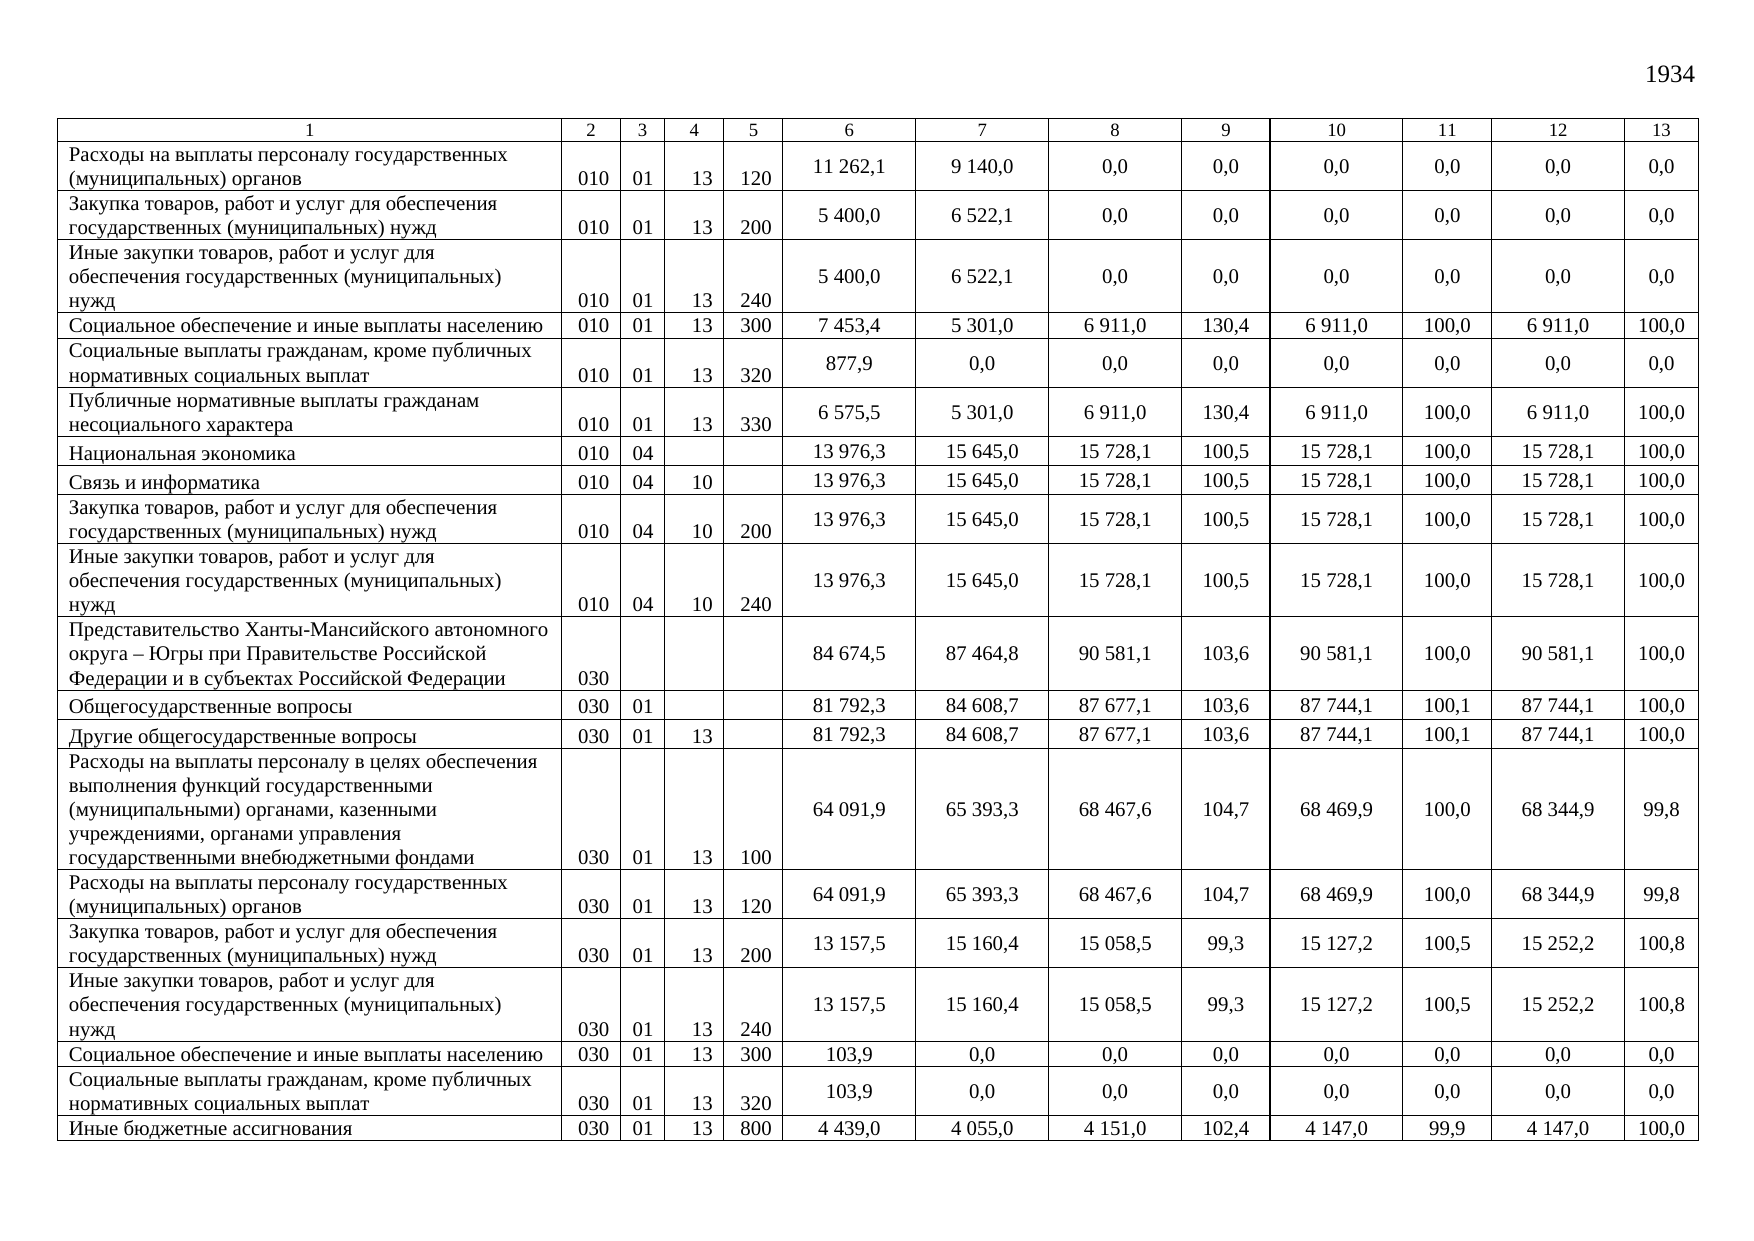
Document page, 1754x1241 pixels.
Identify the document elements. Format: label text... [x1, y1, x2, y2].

table_cell 13 157,5 [783, 919, 915, 967]
table_cell Закупка товаров, работ и услуг для обеспечения государственных (муниципальных) нужд [58, 191, 561, 239]
table_cell 100,0 [1625, 720, 1698, 748]
table_cell 240 [724, 240, 782, 312]
table_cell 15 728,1 [1049, 466, 1181, 494]
table_cell 15 645,0 [916, 466, 1048, 494]
table_cell 0,0 [1403, 339, 1491, 387]
table_cell 68 469,9 [1271, 749, 1402, 869]
table_cell 4 147,0 [1271, 1116, 1402, 1140]
table_cell 90 581,1 [1049, 617, 1181, 689]
table_cell 15 127,2 [1271, 919, 1402, 967]
table_cell 0,0 [1049, 142, 1181, 190]
table_cell Публичные нормативные выплаты гражданам несоциального характера [58, 388, 561, 436]
table_header 8 [1049, 119, 1181, 141]
table_cell 030 [562, 617, 620, 689]
table_cell 13 976,3 [783, 495, 915, 543]
table_cell [665, 437, 723, 465]
table_cell 13 [665, 968, 723, 1041]
table_cell 030 [562, 749, 620, 869]
table_cell 99,3 [1182, 919, 1269, 967]
table_cell Социальные выплаты гражданам, кроме публичных нормативных социальных выплат [58, 1067, 561, 1115]
table_cell 330 [724, 388, 782, 436]
table_cell 15 058,5 [1049, 919, 1181, 967]
table_cell 100,0 [1403, 437, 1491, 465]
table_cell 103,9 [783, 1067, 915, 1115]
table_cell 240 [724, 544, 782, 616]
table_cell 6 911,0 [1049, 388, 1181, 436]
table_cell 6 575,5 [783, 388, 915, 436]
table_cell 0,0 [1182, 1042, 1269, 1066]
table_cell 0,0 [1049, 191, 1181, 239]
table_header 7 [916, 119, 1048, 141]
table_cell 0,0 [1625, 1042, 1698, 1066]
table_cell 15 160,4 [916, 968, 1048, 1041]
table_cell 13 [665, 313, 723, 337]
table_cell 103,6 [1182, 617, 1269, 689]
table_cell 90 581,1 [1492, 617, 1624, 689]
table_cell 15 252,2 [1492, 968, 1624, 1041]
table_cell 5 301,0 [916, 388, 1048, 436]
table_cell 100,5 [1403, 919, 1491, 967]
table_cell 0,0 [1492, 142, 1624, 190]
table_cell [665, 617, 723, 689]
table_cell Иные закупки товаров, работ и услуг для обеспечения государственных (муниципальных) нужд [58, 544, 561, 616]
table_cell 0,0 [1271, 240, 1402, 312]
table_header 10 [1271, 119, 1402, 141]
table_cell 15 645,0 [916, 544, 1048, 616]
table_cell Закупка товаров, работ и услуг для обеспечения государственных (муниципальных) нужд [58, 919, 561, 967]
table_cell 200 [724, 495, 782, 543]
table_cell 9 140,0 [916, 142, 1048, 190]
table_cell 13 [665, 1042, 723, 1066]
table_cell 5 301,0 [916, 313, 1048, 337]
table_cell 0,0 [1403, 1067, 1491, 1115]
table_cell [724, 466, 782, 494]
table_cell 030 [562, 919, 620, 967]
table_cell 13 [665, 720, 723, 748]
table_cell 100,0 [1625, 544, 1698, 616]
table_cell 6 911,0 [1049, 313, 1181, 337]
table_cell 13 [665, 919, 723, 967]
table_header 5 [724, 119, 782, 141]
table_cell Социальное обеспечение и иные выплаты населению [58, 313, 561, 337]
table_cell 84 674,5 [783, 617, 915, 689]
table_cell 15 728,1 [1492, 495, 1624, 543]
table_cell 103,9 [783, 1042, 915, 1066]
table_cell Социальное обеспечение и иные выплаты населению [58, 1042, 561, 1066]
table_cell 0,0 [1492, 1067, 1624, 1115]
table_cell 01 [621, 1116, 664, 1140]
table_cell 0,0 [1049, 339, 1181, 387]
table_cell 030 [562, 720, 620, 748]
table_cell 11 262,1 [783, 142, 915, 190]
table_cell 6 911,0 [1492, 313, 1624, 337]
table_cell 68 344,9 [1492, 870, 1624, 918]
table_cell 13 [665, 240, 723, 312]
table_cell 100,5 [1182, 437, 1269, 465]
table_cell 100,0 [1403, 313, 1491, 337]
table_cell 100,0 [1625, 466, 1698, 494]
table_cell 100,0 [1403, 466, 1491, 494]
table_cell Социальные выплаты гражданам, кроме публичных нормативных социальных выплат [58, 339, 561, 387]
table_cell 100,5 [1403, 968, 1491, 1041]
table_cell 100,0 [1403, 495, 1491, 543]
table_cell 100,0 [1625, 617, 1698, 689]
table_cell 65 393,3 [916, 870, 1048, 918]
table_cell 0,0 [1049, 1042, 1181, 1066]
table_cell 68 344,9 [1492, 749, 1624, 869]
table_cell 100,0 [1403, 388, 1491, 436]
table_cell 15 728,1 [1271, 495, 1402, 543]
table_header 4 [665, 119, 723, 141]
table_cell 13 976,3 [783, 437, 915, 465]
table_cell 100,0 [1625, 437, 1698, 465]
table_cell 010 [562, 388, 620, 436]
table_cell 13 157,5 [783, 968, 915, 1041]
table_cell 68 467,6 [1049, 870, 1181, 918]
table_cell 15 728,1 [1271, 544, 1402, 616]
table_cell 5 400,0 [783, 240, 915, 312]
table_cell 01 [621, 240, 664, 312]
table_cell 4 147,0 [1492, 1116, 1624, 1140]
table_cell 030 [562, 870, 620, 918]
table_cell 87 744,1 [1271, 720, 1402, 748]
table_cell 01 [621, 313, 664, 337]
table_cell 6 911,0 [1271, 313, 1402, 337]
table_cell 68 469,9 [1271, 870, 1402, 918]
table_cell Представительство Ханты-Мансийского автономного округа – Югры при Правительстве Российской Федерации и в субъектах Российской Федерации [58, 617, 561, 689]
table_cell 15 728,1 [1049, 437, 1181, 465]
table_cell 0,0 [916, 1042, 1048, 1066]
table_cell 0,0 [1271, 339, 1402, 387]
table_cell 4 439,0 [783, 1116, 915, 1140]
table_cell 0,0 [1049, 240, 1181, 312]
table_cell 15 645,0 [916, 495, 1048, 543]
table_cell 0,0 [916, 339, 1048, 387]
table_cell 87 464,8 [916, 617, 1048, 689]
table_cell 15 728,1 [1271, 437, 1402, 465]
table_cell 87 744,1 [1492, 720, 1624, 748]
table_cell 100,5 [1182, 544, 1269, 616]
table_cell 99,8 [1625, 870, 1698, 918]
table_cell 100,0 [1403, 749, 1491, 869]
table_cell 0,0 [1625, 339, 1698, 387]
table_cell 6 522,1 [916, 240, 1048, 312]
table_cell 0,0 [1049, 1067, 1181, 1115]
table_cell 10 [665, 544, 723, 616]
table_header 13 [1625, 119, 1698, 141]
table_cell 68 467,6 [1049, 749, 1181, 869]
table_cell 877,9 [783, 339, 915, 387]
table_cell 15 728,1 [1492, 544, 1624, 616]
table_cell 4 055,0 [916, 1116, 1048, 1140]
table_cell 13 [665, 749, 723, 869]
table_cell 100,0 [1625, 495, 1698, 543]
table_cell 0,0 [1182, 1067, 1269, 1115]
table_cell Иные бюджетные ассигнования [58, 1116, 561, 1140]
table_cell 0,0 [1271, 1067, 1402, 1115]
table_cell 0,0 [1403, 240, 1491, 312]
table_header 6 [783, 119, 915, 141]
table_cell 13 976,3 [783, 544, 915, 616]
table_cell [621, 617, 664, 689]
table_cell 030 [562, 1042, 620, 1066]
table_cell 01 [621, 339, 664, 387]
table_cell 01 [621, 968, 664, 1041]
table_cell 01 [621, 142, 664, 190]
table_cell 01 [621, 720, 664, 748]
table_cell 10 [665, 495, 723, 543]
table_cell 64 091,9 [783, 749, 915, 869]
table_cell 0,0 [1271, 191, 1402, 239]
table_cell 102,4 [1182, 1116, 1269, 1140]
table_cell 10 [665, 466, 723, 494]
table_cell 15 127,2 [1271, 968, 1402, 1041]
table_cell 010 [562, 240, 620, 312]
table_cell 81 792,3 [783, 691, 915, 718]
table_cell 300 [724, 313, 782, 337]
table_cell 04 [621, 466, 664, 494]
table_cell 0,0 [1403, 1042, 1491, 1066]
table_cell [724, 720, 782, 748]
table_cell 0,0 [1182, 339, 1269, 387]
table_cell 100,0 [1625, 388, 1698, 436]
table_cell 01 [621, 691, 664, 718]
table_cell 99,9 [1403, 1116, 1491, 1140]
table_cell 0,0 [1625, 240, 1698, 312]
table_cell 13 [665, 388, 723, 436]
table_cell [665, 691, 723, 718]
table_cell 15 728,1 [1492, 437, 1624, 465]
table_cell 100,0 [1625, 691, 1698, 718]
table_cell Иные закупки товаров, работ и услуг для обеспечения государственных (муниципальных) нужд [58, 240, 561, 312]
table_cell 100,1 [1403, 720, 1491, 748]
table_cell 100,0 [1403, 870, 1491, 918]
table_cell 01 [621, 388, 664, 436]
table_cell 0,0 [1271, 1042, 1402, 1066]
table_cell Расходы на выплаты персоналу государственных (муниципальных) органов [58, 870, 561, 918]
table_cell 100 [724, 749, 782, 869]
table_cell 01 [621, 1042, 664, 1066]
table_cell 010 [562, 495, 620, 543]
table_cell 87 744,1 [1492, 691, 1624, 718]
table_cell Расходы на выплаты персоналу в целях обеспечения выполнения функций государственными (муниципальными) органами, казенными учреждениями, органами управления государственными внебюджетными фондами [58, 749, 561, 869]
table_cell 84 608,7 [916, 691, 1048, 718]
table_cell 4 151,0 [1049, 1116, 1181, 1140]
table_cell 01 [621, 919, 664, 967]
table_cell 04 [621, 437, 664, 465]
table_cell 04 [621, 544, 664, 616]
table_cell 0,0 [1492, 339, 1624, 387]
table_cell 100,5 [1182, 466, 1269, 494]
table_cell 0,0 [1492, 1042, 1624, 1066]
table_cell [724, 691, 782, 718]
table_cell 6 911,0 [1492, 388, 1624, 436]
table_cell 0,0 [1492, 191, 1624, 239]
table_cell Расходы на выплаты персоналу государственных (муниципальных) органов [58, 142, 561, 190]
table_cell 15 058,5 [1049, 968, 1181, 1041]
table_cell 0,0 [1625, 142, 1698, 190]
table_cell 0,0 [1625, 191, 1698, 239]
table_cell 0,0 [1182, 142, 1269, 190]
table_cell 15 728,1 [1271, 466, 1402, 494]
table_cell 64 091,9 [783, 870, 915, 918]
table_cell 87 677,1 [1049, 720, 1181, 748]
table_cell 0,0 [1625, 1067, 1698, 1115]
table_cell 030 [562, 691, 620, 718]
table_cell 010 [562, 191, 620, 239]
table_cell 13 [665, 191, 723, 239]
table_cell 300 [724, 1042, 782, 1066]
table_cell Закупка товаров, работ и услуг для обеспечения государственных (муниципальных) нужд [58, 495, 561, 543]
table_cell 100,0 [1403, 617, 1491, 689]
table_cell 120 [724, 142, 782, 190]
table_cell 15 728,1 [1049, 495, 1181, 543]
table_cell 100,8 [1625, 968, 1698, 1041]
table_cell Национальная экономика [58, 437, 561, 465]
table_cell Иные закупки товаров, работ и услуг для обеспечения государственных (муниципальных) нужд [58, 968, 561, 1041]
table_cell 120 [724, 870, 782, 918]
table_cell 010 [562, 437, 620, 465]
table_cell 130,4 [1182, 313, 1269, 337]
table_cell 13 [665, 339, 723, 387]
table_cell 15 160,4 [916, 919, 1048, 967]
table_cell 13 976,3 [783, 466, 915, 494]
table_header 2 [562, 119, 620, 141]
table_header 3 [621, 119, 664, 141]
table_cell 87 677,1 [1049, 691, 1181, 718]
table_cell 100,0 [1403, 544, 1491, 616]
table_cell 130,4 [1182, 388, 1269, 436]
table_cell 320 [724, 339, 782, 387]
table_cell 0,0 [1271, 142, 1402, 190]
table_cell 100,1 [1403, 691, 1491, 718]
table_cell 01 [621, 749, 664, 869]
table_cell 010 [562, 313, 620, 337]
table_cell 200 [724, 919, 782, 967]
table_cell 15 728,1 [1049, 544, 1181, 616]
table_header 9 [1182, 119, 1269, 141]
table_cell 103,6 [1182, 691, 1269, 718]
table_cell 010 [562, 544, 620, 616]
table_cell 13 [665, 870, 723, 918]
table_cell 0,0 [1182, 191, 1269, 239]
table_cell 030 [562, 1116, 620, 1140]
table_cell 104,7 [1182, 870, 1269, 918]
table_cell 15 252,2 [1492, 919, 1624, 967]
table_cell 010 [562, 339, 620, 387]
table_cell 100,0 [1625, 1116, 1698, 1140]
table_cell 100,0 [1625, 313, 1698, 337]
table_cell 030 [562, 968, 620, 1041]
table_cell 103,6 [1182, 720, 1269, 748]
table_cell 010 [562, 466, 620, 494]
table_cell 81 792,3 [783, 720, 915, 748]
table_cell 13 [665, 1067, 723, 1115]
table_cell 6 911,0 [1271, 388, 1402, 436]
table_cell 010 [562, 142, 620, 190]
table_cell 030 [562, 1067, 620, 1115]
table_cell 0,0 [1182, 240, 1269, 312]
table_cell 84 608,7 [916, 720, 1048, 748]
table_cell 13 [665, 1116, 723, 1140]
table_cell 99,3 [1182, 968, 1269, 1041]
table_cell 01 [621, 870, 664, 918]
table_cell 200 [724, 191, 782, 239]
table_cell [724, 437, 782, 465]
table_cell 240 [724, 968, 782, 1041]
table_cell [724, 617, 782, 689]
table_cell 0,0 [1492, 240, 1624, 312]
table_cell 320 [724, 1067, 782, 1115]
table_cell 15 645,0 [916, 437, 1048, 465]
table_cell 6 522,1 [916, 191, 1048, 239]
table_cell 0,0 [1403, 142, 1491, 190]
table_cell 0,0 [1403, 191, 1491, 239]
table_cell 04 [621, 495, 664, 543]
table_cell 15 728,1 [1492, 466, 1624, 494]
table_cell 100,5 [1182, 495, 1269, 543]
table_header 11 [1403, 119, 1491, 141]
table_cell 100,8 [1625, 919, 1698, 967]
table_cell Общегосударственные вопросы [58, 691, 561, 718]
table_cell 800 [724, 1116, 782, 1140]
table_cell 65 393,3 [916, 749, 1048, 869]
table_cell 13 [665, 142, 723, 190]
table_cell 0,0 [916, 1067, 1048, 1115]
table_cell Связь и информатика [58, 466, 561, 494]
table_cell 01 [621, 191, 664, 239]
table_cell 99,8 [1625, 749, 1698, 869]
table_cell 87 744,1 [1271, 691, 1402, 718]
table_cell 01 [621, 1067, 664, 1115]
table_header 12 [1492, 119, 1624, 141]
table_cell Другие общегосударственные вопросы [58, 720, 561, 748]
table_header 1 [58, 119, 561, 141]
table_cell 5 400,0 [783, 191, 915, 239]
table_cell 90 581,1 [1271, 617, 1402, 689]
table_cell 7 453,4 [783, 313, 915, 337]
table_cell 104,7 [1182, 749, 1269, 869]
